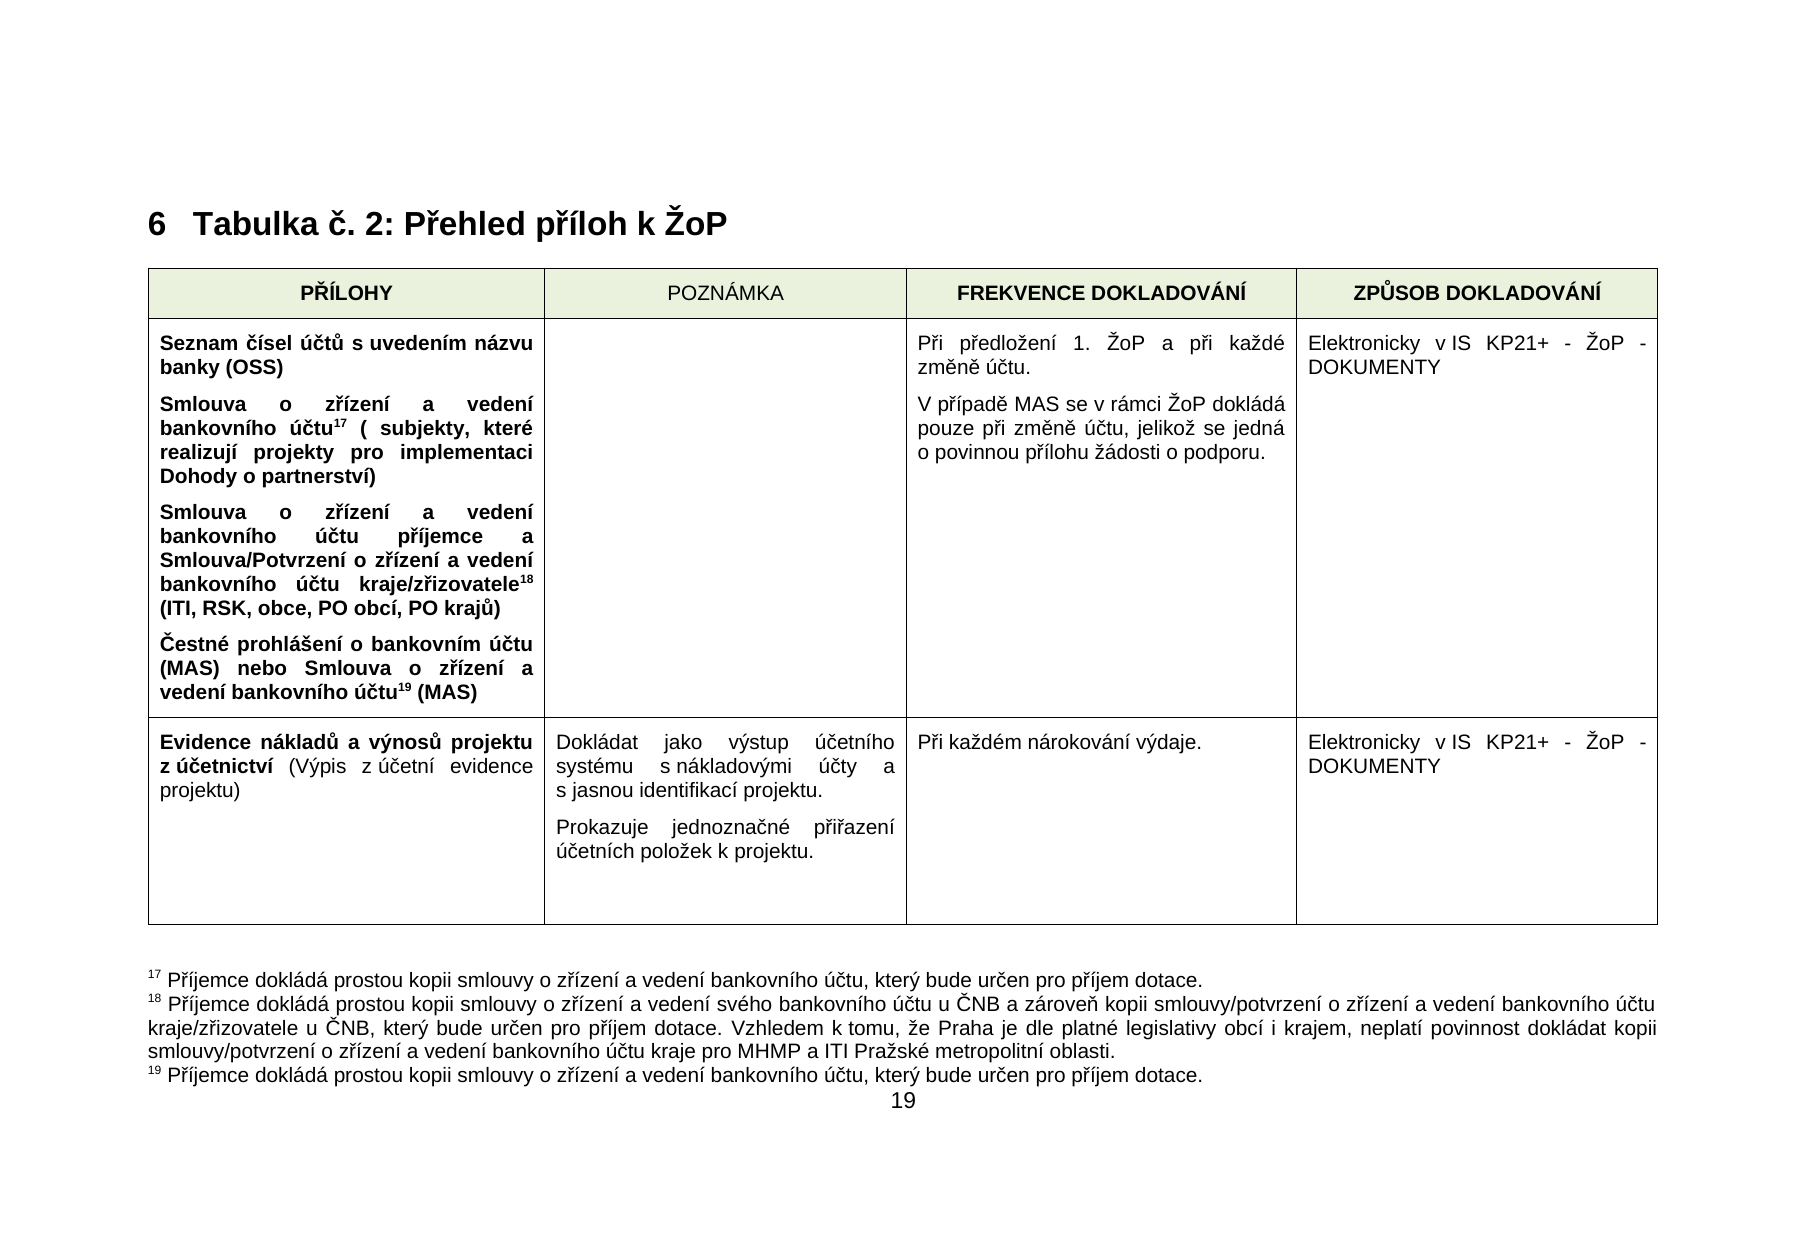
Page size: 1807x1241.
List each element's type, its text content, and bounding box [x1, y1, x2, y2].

table_header POZNÁMKA [545, 269, 906, 318]
table_cell Při předložení 1. ŽoP a při každé změně účtu. V případě MAS se v rámci ŽoP dokládá pouze při změně účtu, jelikož se jedná o povinnou přílohu žádosti o podporu. [907, 319, 1296, 717]
table_header ZPŮSOB DOKLADOVÁNÍ [1297, 269, 1657, 318]
table_cell Elektronicky v IS KP21+ - ŽoP - DOKUMENTY [1297, 319, 1657, 717]
table_header PŘÍLOHY [149, 269, 544, 318]
table_header FREKVENCE DOKLADOVÁNÍ [907, 269, 1296, 318]
table_cell Při každém nárokování výdaje. [907, 718, 1296, 924]
table_cell [545, 319, 906, 717]
table_cell Seznam čísel účtů s uvedením názvu banky (OSS) Smlouva o zřízení a vedení bankovního účtu ( subjekty, které realizují projekty pro implementaci Dohody o partnerství) Smlouva o zřízení a vedení bankovního účtu příjemce a Smlouva/Potvrzení o zřízení a vedení bankovního účtu kraje/zřizovatele (ITI, RSK, obce, PO obcí, PO krajů) Čestné prohlášení o bankovním účtu (MAS) nebo Smlouva o zřízení a vedení bankovního účtu (MAS) [149, 319, 544, 717]
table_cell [1297, 718, 1657, 924]
table_cell Dokládat jako výstup účetního systému s nákladovými účty a s jasnou identifikací projektu. Prokazuje jednoznačné přiřazení účetních položek k projektu. [545, 718, 906, 924]
table_cell Evidence nákladů a výnosů projektu z účetnictví (Výpis z účetní evidence projektu) [149, 718, 544, 924]
subtitle Tabulka č. 2: Přehled příloh k ŽoP [148, 204, 1658, 243]
